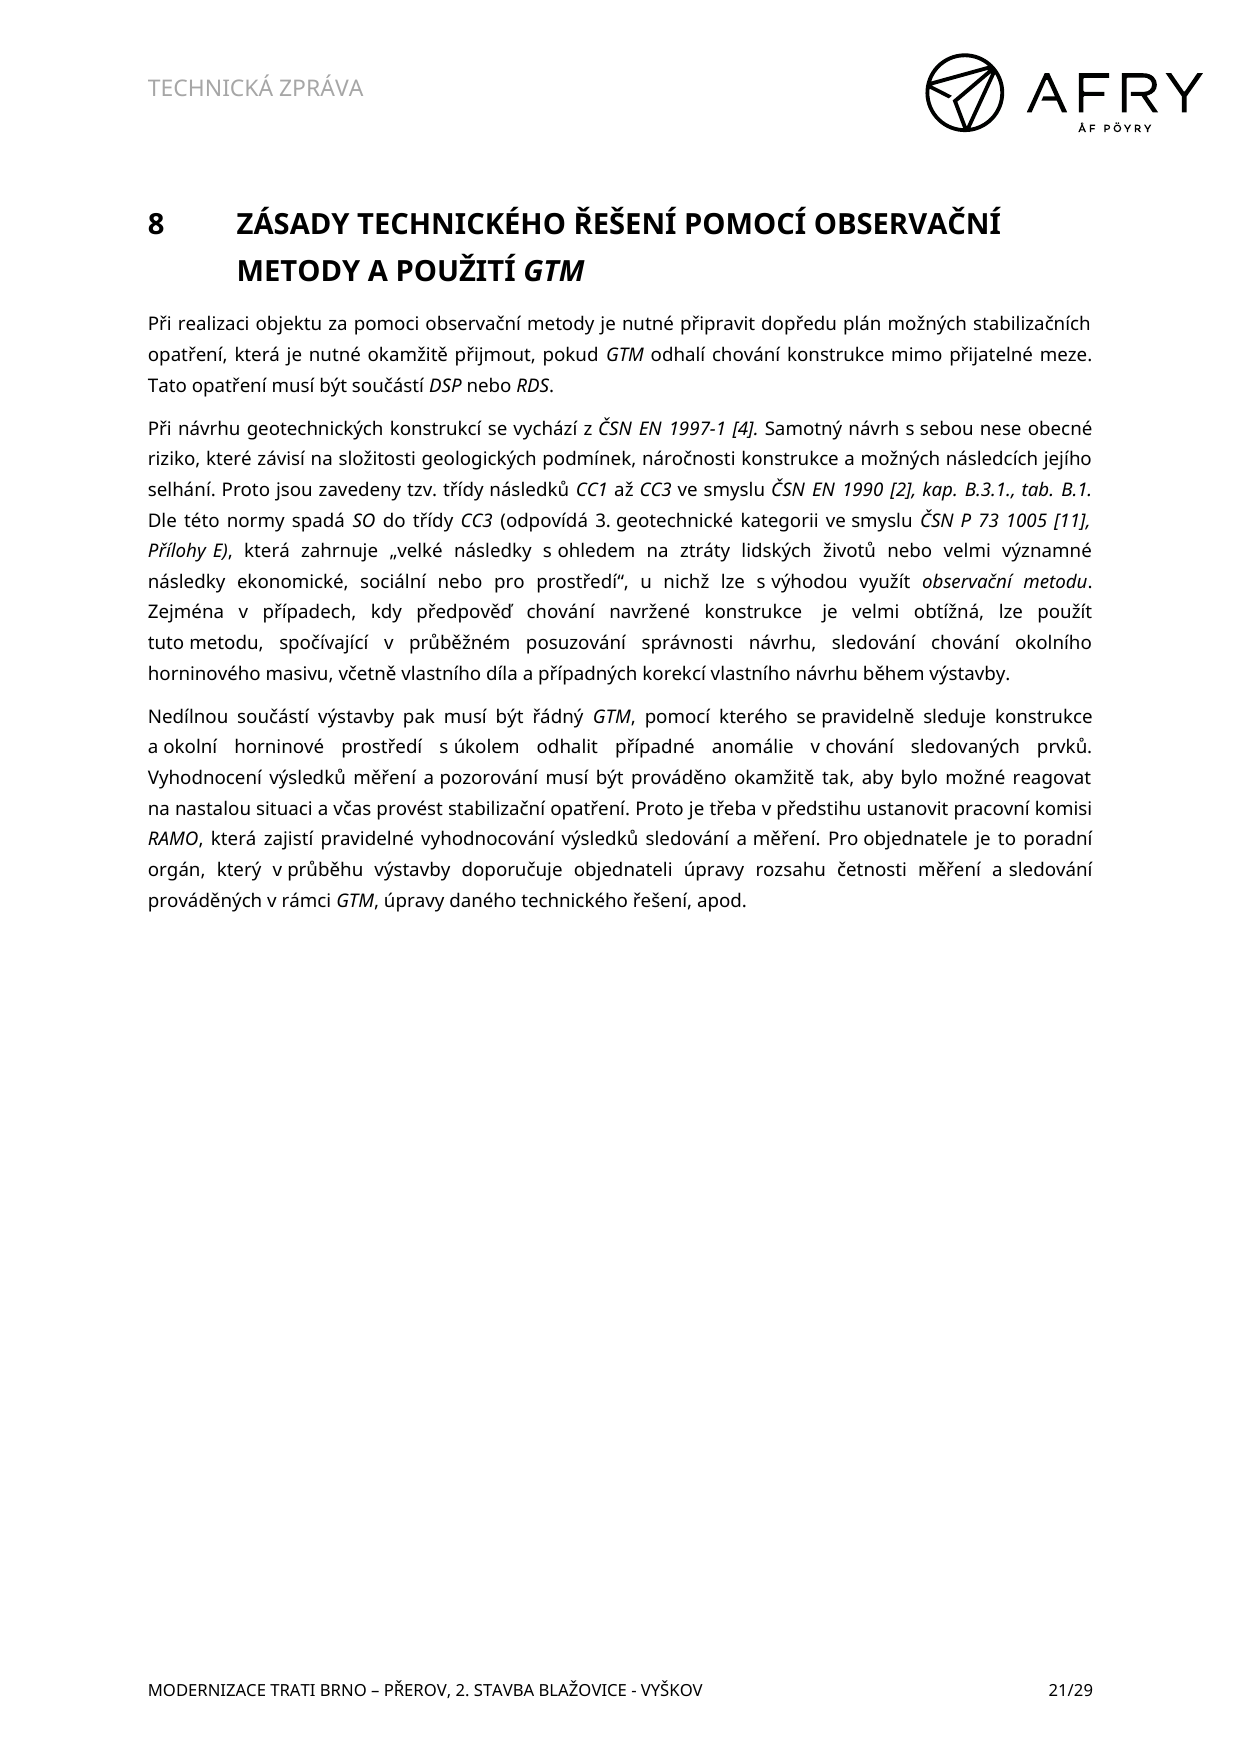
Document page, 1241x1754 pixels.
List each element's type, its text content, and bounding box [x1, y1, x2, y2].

text Při návrhu geotechnických konstrukcí se vychází z ČSN EN 1997-1 [4]. Samotný návrh s sebou nese obecné riziko, které závisí na složitosti geologických podmínek, náročnosti konstrukce a možných následcích jejího selhání. Proto jsou zavedeny tzv. třídy následků CC1 až CC3 ve smyslu ČSN EN 1990 [2], kap. B.3.1., tab. B.1. Dle této normy spadá SO do třídy CC3 (odpovídá 3. geotechnické kategorii ve smyslu ČSN P 73 1005 [11], Přílohy E), která zahrnuje „velké následky s ohledem na ztráty lidských životů nebo velmi významné následky ekonomické, sociální nebo pro prostředí“, u nichž lze s výhodou využít observační metodu. Zejména v případech, kdy předpověď chování navržené konstrukce je velmi obtížná, lze použít tuto metodu, spočívající v průběžném posuzování správnosti návrhu, sledování chování okolního horninového masivu, včetně vlastního díla a případných korekcí vlastního návrhu během výstavby. [148, 415, 1092, 686]
subtitle Zásady technického řešení pomocí observační metody a použití GTM [148, 203, 1092, 290]
text Při realizaci objektu za pomoci observační metody je nutné připravit dopředu plán možných stabilizačních opatření, která je nutné okamžitě přijmout, pokud GTM odhalí chování konstrukce mimo přijatelné meze. Tato opatření musí být součástí DSP nebo RDS. [148, 311, 1092, 397]
text Nedílnou součástí výstavby pak musí být řádný GTM, pomocí kterého se pravidelně sleduje konstrukce a okolní horninové prostředí s úkolem odhalit případné anomálie v chování sledovaných prvků. Vyhodnocení výsledků měření a pozorování musí být prováděno okamžitě tak, aby bylo možné reagovat na nastalou situaci a včas provést stabilizační opatření. Proto je třeba v předstihu ustanovit pracovní komisi RAMO, která zajistí pravidelné vyhodnocování výsledků sledování a měření. Pro objednatele je to poradní orgán, který v průběhu výstavby doporučuje objednateli úpravy rozsahu četnosti měření a sledování prováděných v rámci GTM, úpravy daného technického řešení, apod. [148, 703, 1092, 912]
